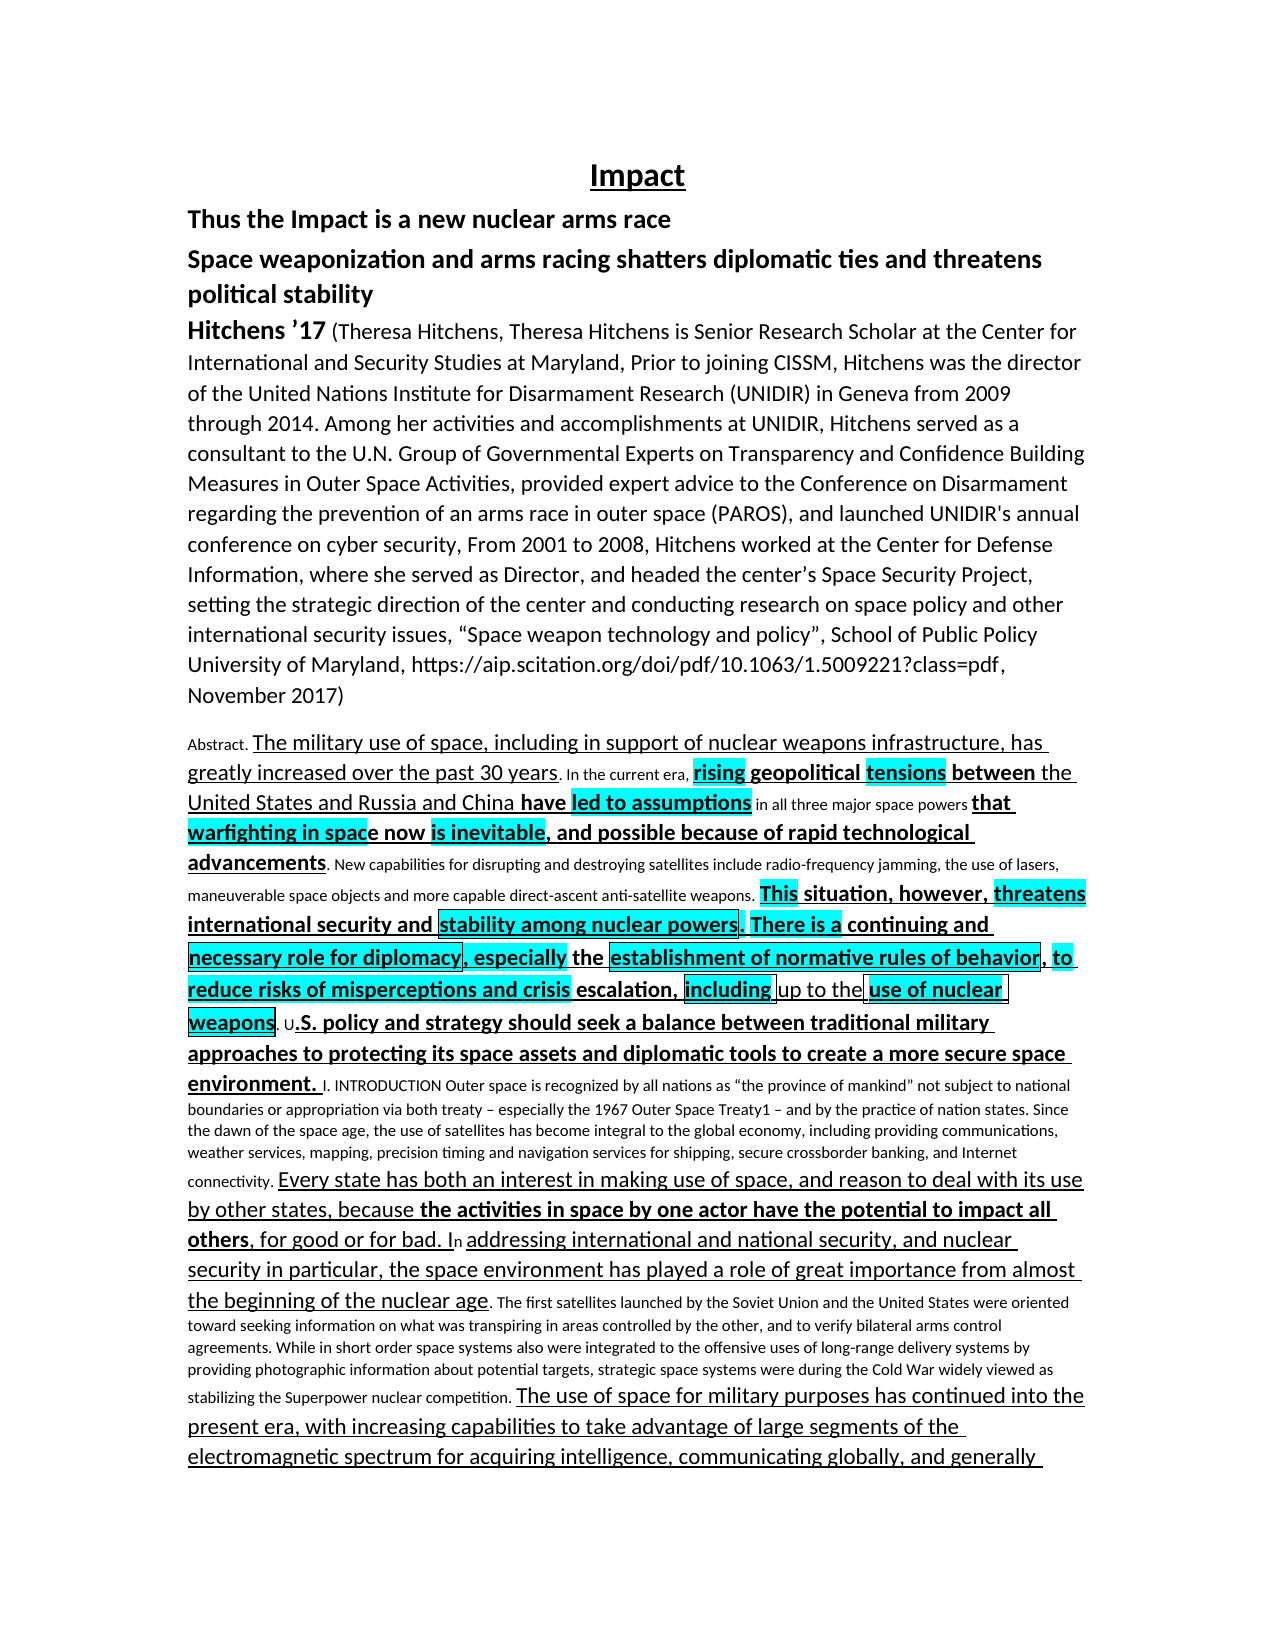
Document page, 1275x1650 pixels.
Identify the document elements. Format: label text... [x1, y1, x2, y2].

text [187, 728, 1087, 1470]
subtitle Space weaponization and arms racing shatters diplomatic ties and threatens political stability [187, 242, 1087, 311]
subtitle Thus the Impact is a new nuclear arms race [187, 202, 1087, 235]
text Hitchens ’17 (Theresa Hitchens, Theresa Hitchens is Senior Research Scholar at the Center for International and Security Studies at Maryland, Prior to joining CISSM, Hitchens was the director of the United Nations Institute for Disarmament Research (UNIDIR) in Geneva from 2009 through 2014. Among her activities and accomplishments at UNIDIR, Hitchens served as a consultant to the U.N. Group of Governmental Experts on Transparency and Confidence Building Measures in Outer Space Activities, provided expert advice to the Conference on Disarmament regarding the prevention of an arms race in outer space (PAROS), and launched UNIDIR's annual conference on cyber security, From 2001 to 2008, Hitchens worked at the Center for Defense Information, where she served as Director, and headed the center’s Space Security Project, setting the strategic direction of the center and conducting research on space policy and other international security issues, “Space weapon technology and policy”, School of Public Policy University of Maryland, https://aip.scitation.org/doi/pdf/10.1063/1.5009221?class=pdf, November 2017) [187, 313, 1087, 709]
subtitle Impact [187, 154, 1087, 195]
